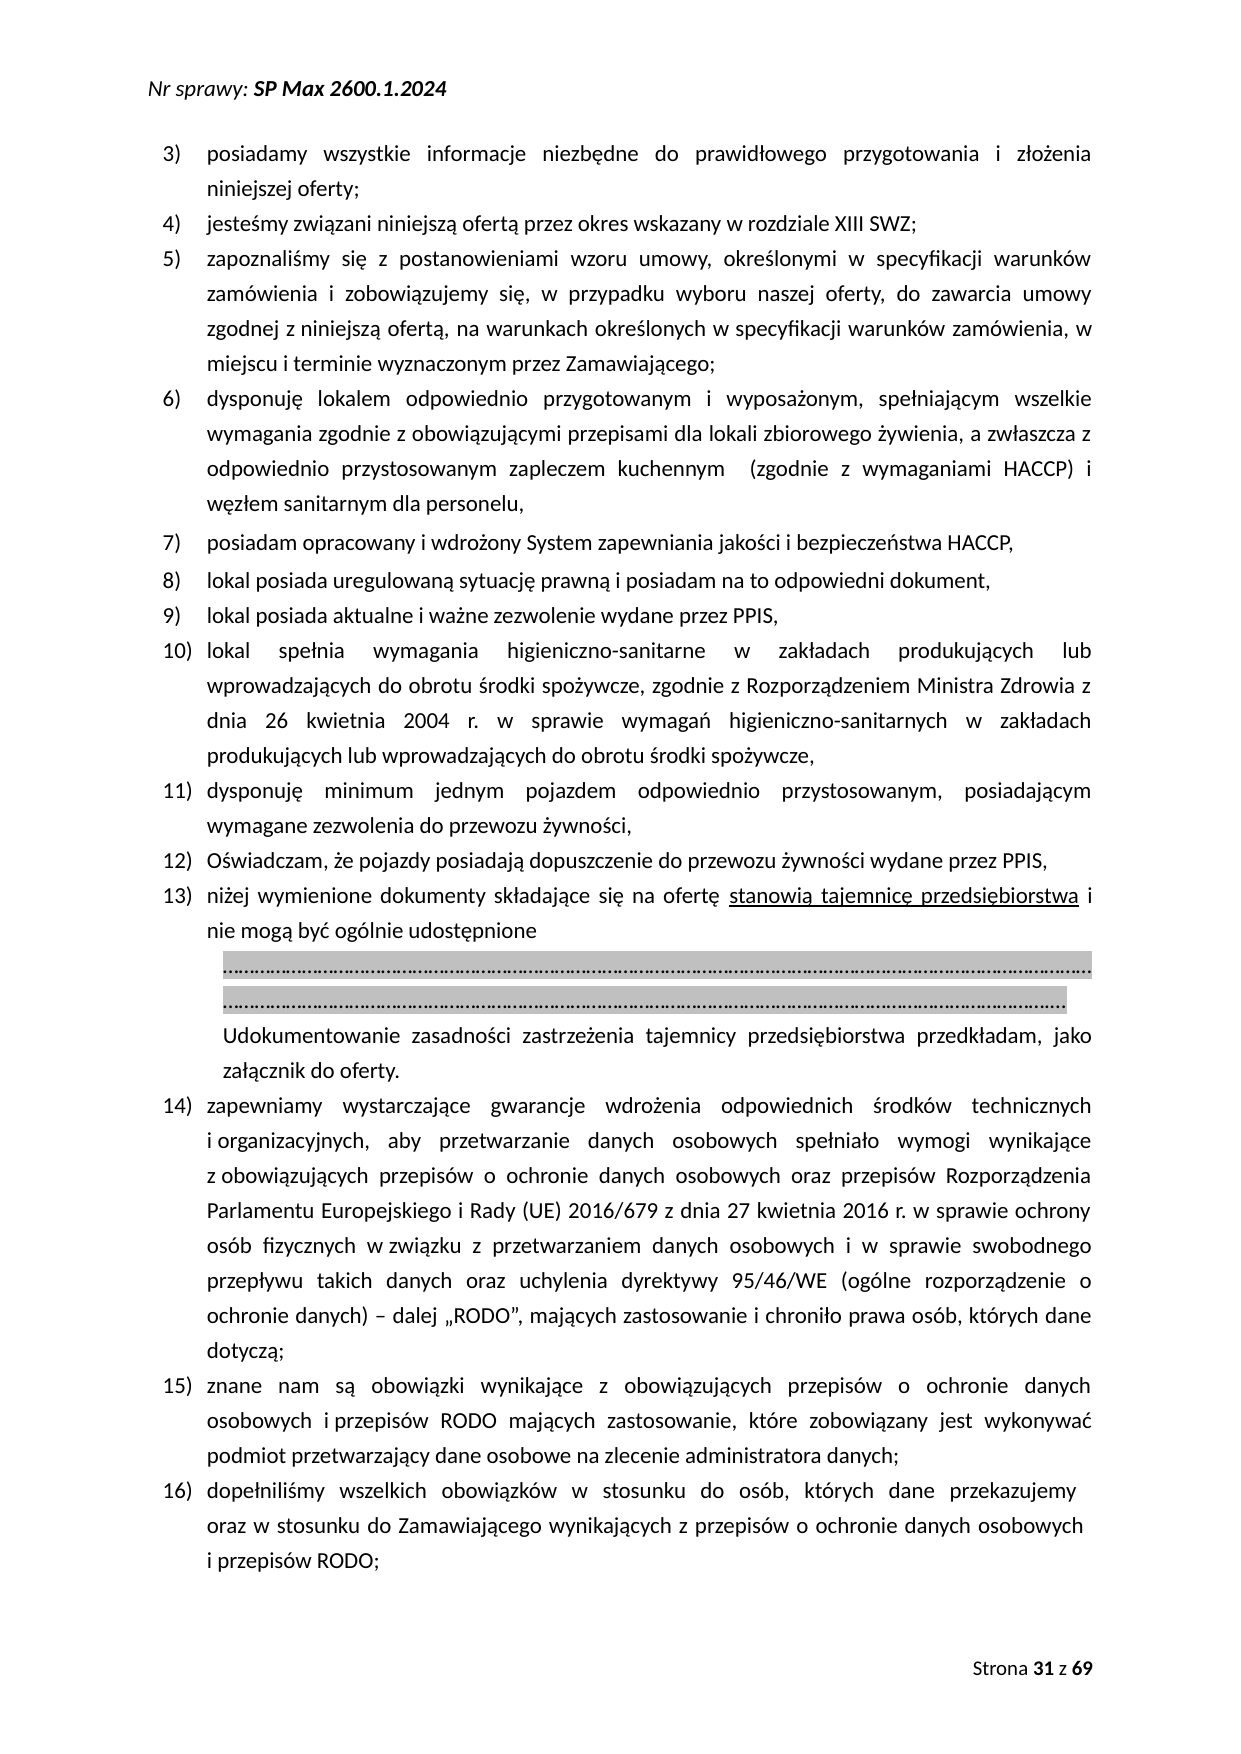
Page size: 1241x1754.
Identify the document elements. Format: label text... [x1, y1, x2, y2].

list dopełniliśmy wszelkich obowiązków w stosunku do osób, których dane przekazujemy oraz w stosunku do Zamawiającego wynikających z przepisów o ochronie danych osobowych i przepisów RODO; [162, 1476, 1093, 1574]
list dysponuję minimum jednym pojazdem odpowiednio przystosowanym, posiadającym wymagane zezwolenia do przewozu żywności, [162, 776, 1093, 839]
list lokal spełnia wymagania higieniczno-sanitarne w zakładach produkujących lub wprowadzających do obrotu środki spożywcze, zgodnie z Rozporządzeniem Ministra Zdrowia z dnia 26 kwietnia 2004 r. w sprawie wymagań higieniczno-sanitarnych w zakładach produkujących lub wprowadzających do obrotu środki spożywcze, [162, 636, 1093, 769]
list zapoznaliśmy się z postanowieniami wzoru umowy, określonymi w specyfikacji warunków zamówienia i zobowiązujemy się, w przypadku wyboru naszej oferty, do zawarcia umowy zgodnej z niniejszą ofertą, na warunkach określonych w specyfikacji warunków zamówienia, w miejscu i terminie wyznaczonym przez Zamawiającego; [162, 244, 1093, 377]
list niżej wymienione dokumenty składające się na ofertę stanowią tajemnicę przedsiębiorstwa i nie mogą być ogólnie udostępnione [162, 881, 1093, 944]
list znane nam są obowiązki wynikające z obowiązujących przepisów o ochronie danych osobowych i przepisów RODO mających zastosowanie, które zobowiązany jest wykonywać podmiot przetwarzający dane osobowe na zlecenie administratora danych; [162, 1371, 1093, 1469]
list lokal posiada uregulowaną sytuację prawną i posiadam na to odpowiedni dokument, [162, 566, 1093, 594]
list posiadam opracowany i wdrożony System zapewniania jakości i bezpieczeństwa HACCP, [162, 524, 1093, 558]
list lokal posiada aktualne i ważne zezwolenie wydane przez PPIS, [162, 601, 1093, 629]
list Oświadczam, że pojazdy posiadają dopuszczenie do przewozu żywności wydane przez PPIS, [162, 846, 1093, 874]
text …………………………………………………………………………………………………………………………………………………………………………………………………………………………………………………………………………………………….…Udokumentowanie zasadności zastrzeżenia tajemnicy przedsiębiorstwa przedkładam, jako załącznik do oferty. [223, 951, 1093, 1084]
list zapewniamy wystarczające gwarancje wdrożenia odpowiednich środków technicznych i organizacyjnych, aby przetwarzanie danych osobowych spełniało wymogi wynikające z obowiązujących przepisów o ochronie danych osobowych oraz przepisów Rozporządzenia Parlamentu Europejskiego i Rady (UE) 2016/679 z dnia 27 kwietnia 2016 r. w sprawie ochrony osób fizycznych w związku z przetwarzaniem danych osobowych i w sprawie swobodnego przepływu takich danych oraz uchylenia dyrektywy 95/46/WE (ogólne rozporządzenie o ochronie danych) – dalej „RODO”, mających zastosowanie i chroniło prawa osób, których dane dotyczą; [162, 1091, 1093, 1364]
list posiadamy wszystkie informacje niezbędne do prawidłowego przygotowania i złożenia niniejszej oferty; [162, 139, 1093, 202]
list dysponuję lokalem odpowiednio przygotowanym i wyposażonym, spełniającym wszelkie wymagania zgodnie z obowiązującymi przepisami dla lokali zbiorowego żywienia, a zwłaszcza z odpowiednio przystosowanym zapleczem kuchennym (zgodnie z wymaganiami HACCP) i węzłem sanitarnym dla personelu, [162, 384, 1093, 517]
list jesteśmy związani niniejszą ofertą przez okres wskazany w rozdziale XIII SWZ; [162, 209, 1093, 237]
